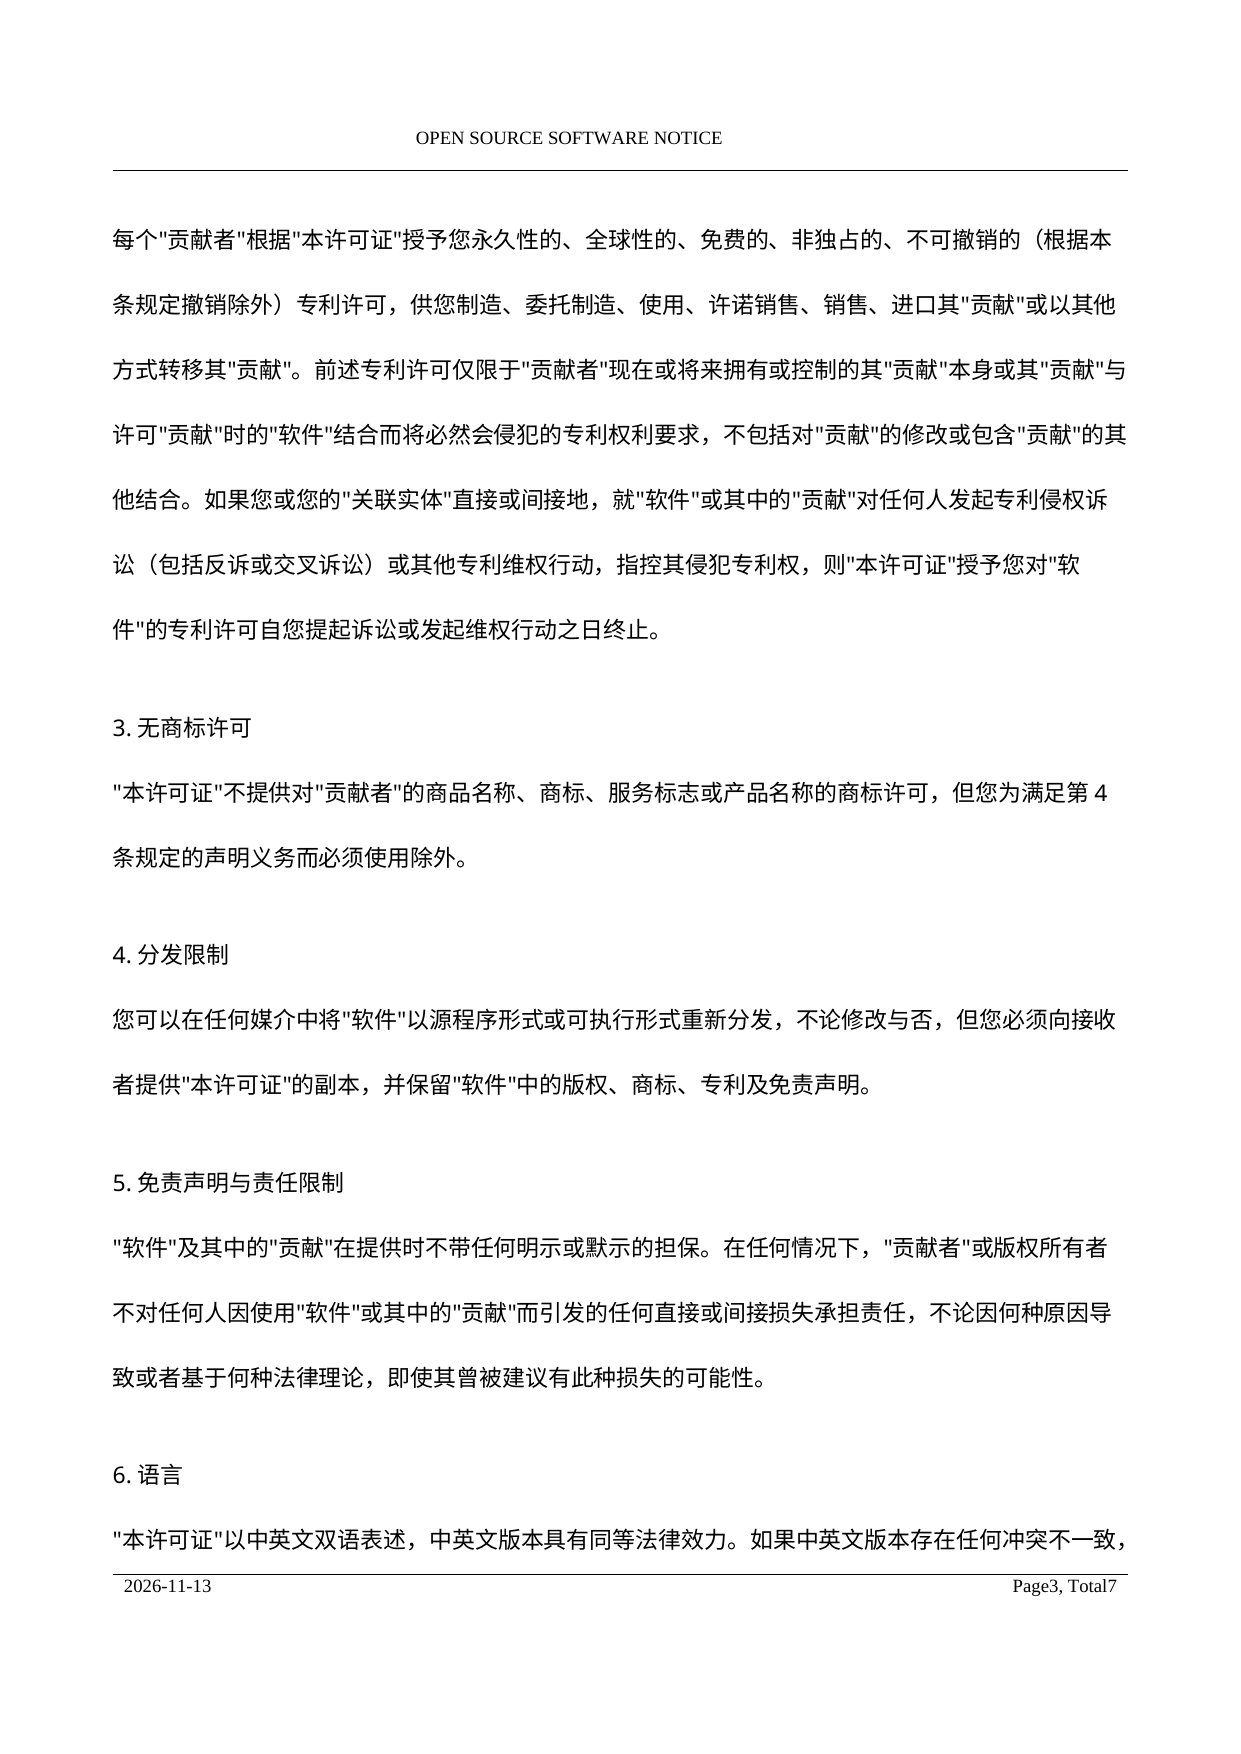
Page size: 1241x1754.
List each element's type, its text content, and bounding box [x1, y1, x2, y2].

text 3. 无商标许可 [112, 694, 1128, 759]
text 6. 语言 [112, 1441, 1128, 1506]
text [112, 1506, 1128, 1571]
text 您可以在任何媒介中将"软件"以源程序形式或可执行形式重新分发，不论修改与否，但您必须向接收者提供"本许可证"的副本，并保留"软件"中的版权、商标、专利及免责声明。 [112, 986, 1128, 1116]
text 4. 分发限制 [112, 921, 1128, 986]
text 每个"贡献者"根据"本许可证"授予您永久性的、全球性的、免费的、非独占的、不可撤销的（根据本条规定撤销除外）专利许可，供您制造、委托制造、使用、许诺销售、销售、进口其"贡献"或以其他方式转移其"贡献"。前述专利许可仅限于"贡献者"现在或将来拥有或控制的其"贡献"本身或其"贡献"与许可"贡献"时的"软件"结合而将必然会侵犯的专利权利要求，不包括对"贡献"的修改或包含"贡献"的其他结合。如果您或您的"关联实体"直接或间接地，就"软件"或其中的"贡献"对任何人发起专利侵权诉讼（包括反诉或交叉诉讼）或其他专利维权行动，指控其侵犯专利权，则"本许可证"授予您对"软件"的专利许可自您提起诉讼或发起维权行动之日终止。 [112, 206, 1128, 661]
text "本许可证"不提供对"贡献者"的商品名称、商标、服务标志或产品名称的商标许可，但您为满足第4条规定的声明义务而必须使用除外。 [112, 759, 1128, 889]
text 5. 免责声明与责任限制 [112, 1149, 1128, 1214]
text "软件"及其中的"贡献"在提供时不带任何明示或默示的担保。在任何情况下，"贡献者"或版权所有者不对任何人因使用"软件"或其中的"贡献"而引发的任何直接或间接损失承担责任，不论因何种原因导致或者基于何种法律理论，即使其曾被建议有此种损失的可能性。 [112, 1214, 1128, 1409]
